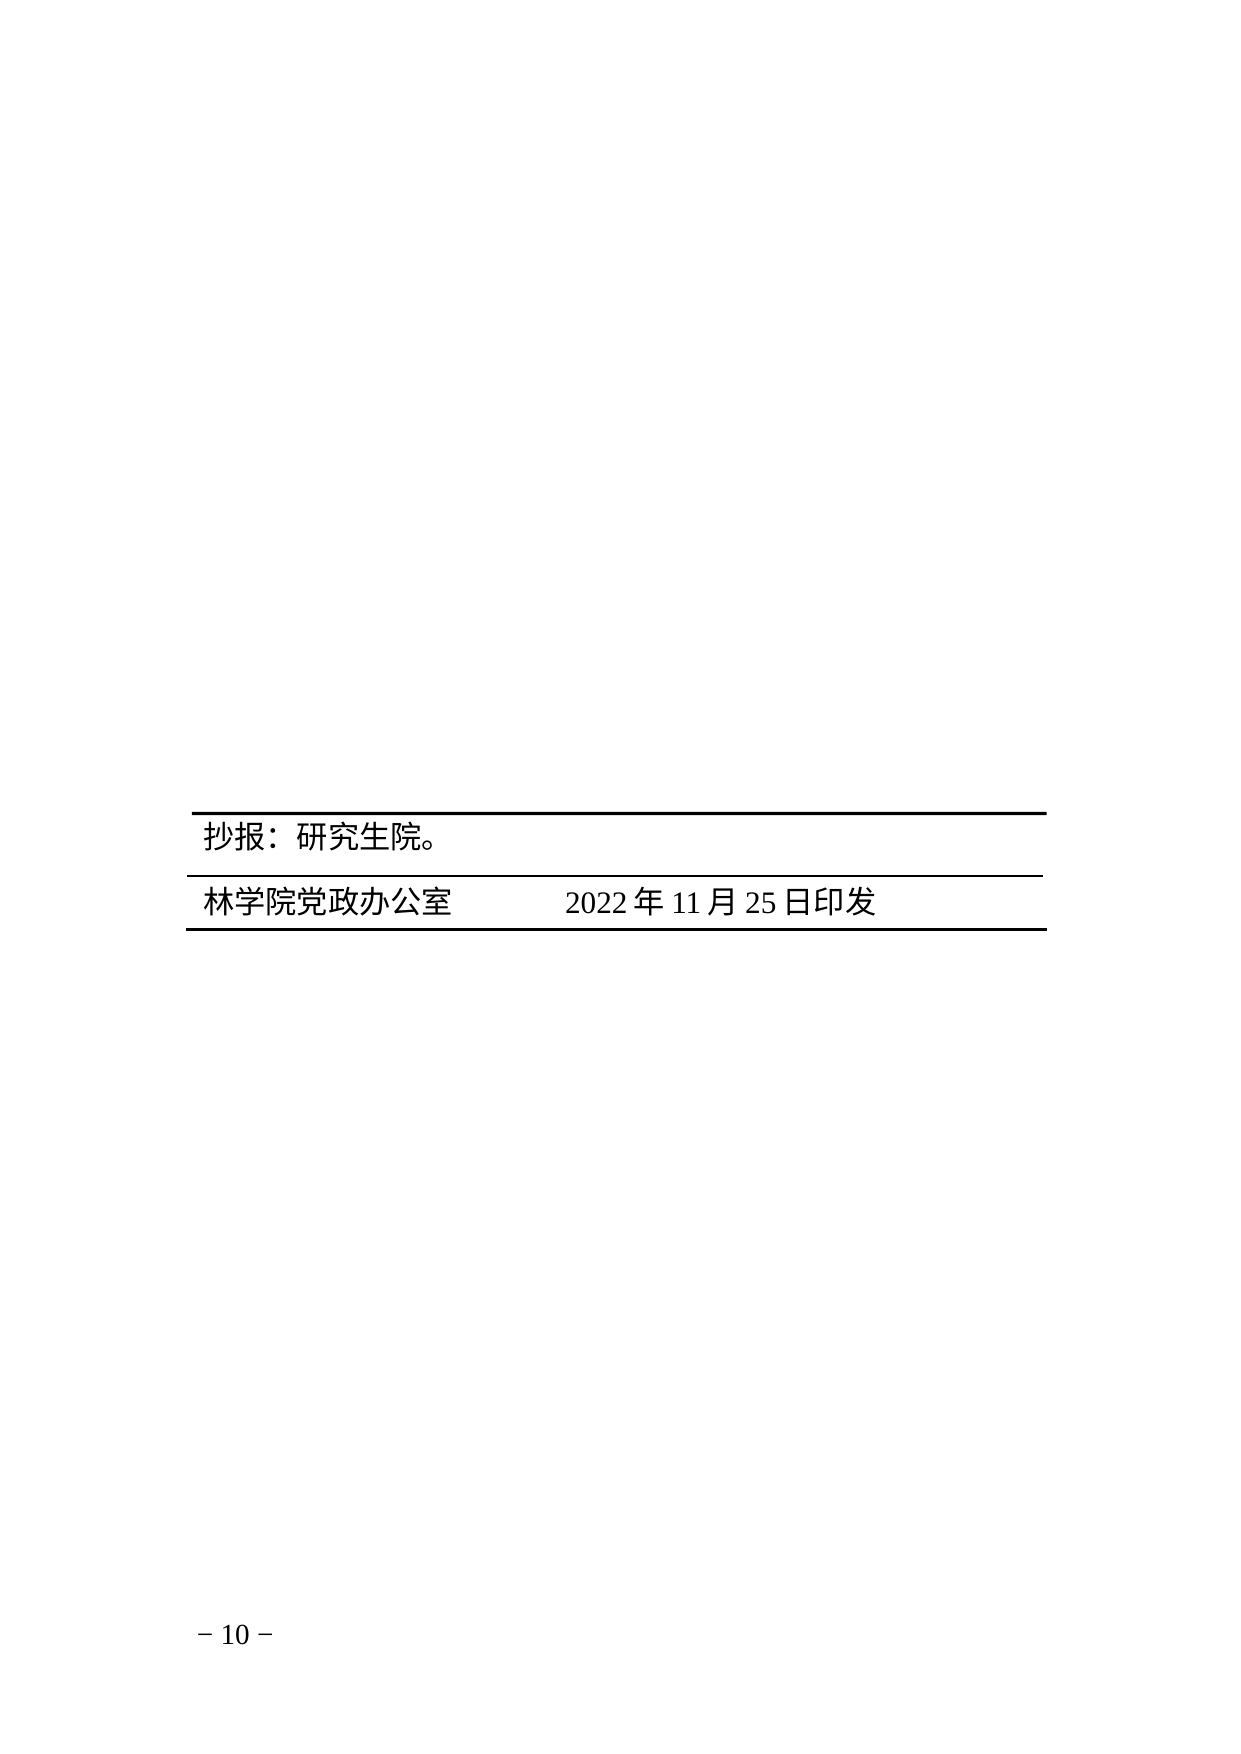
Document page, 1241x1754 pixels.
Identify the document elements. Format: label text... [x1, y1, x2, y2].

text 林学院党政办公室 2022年11月25日印发 [187, 867, 1053, 932]
text 抄报：研究生院。 [187, 802, 1053, 867]
